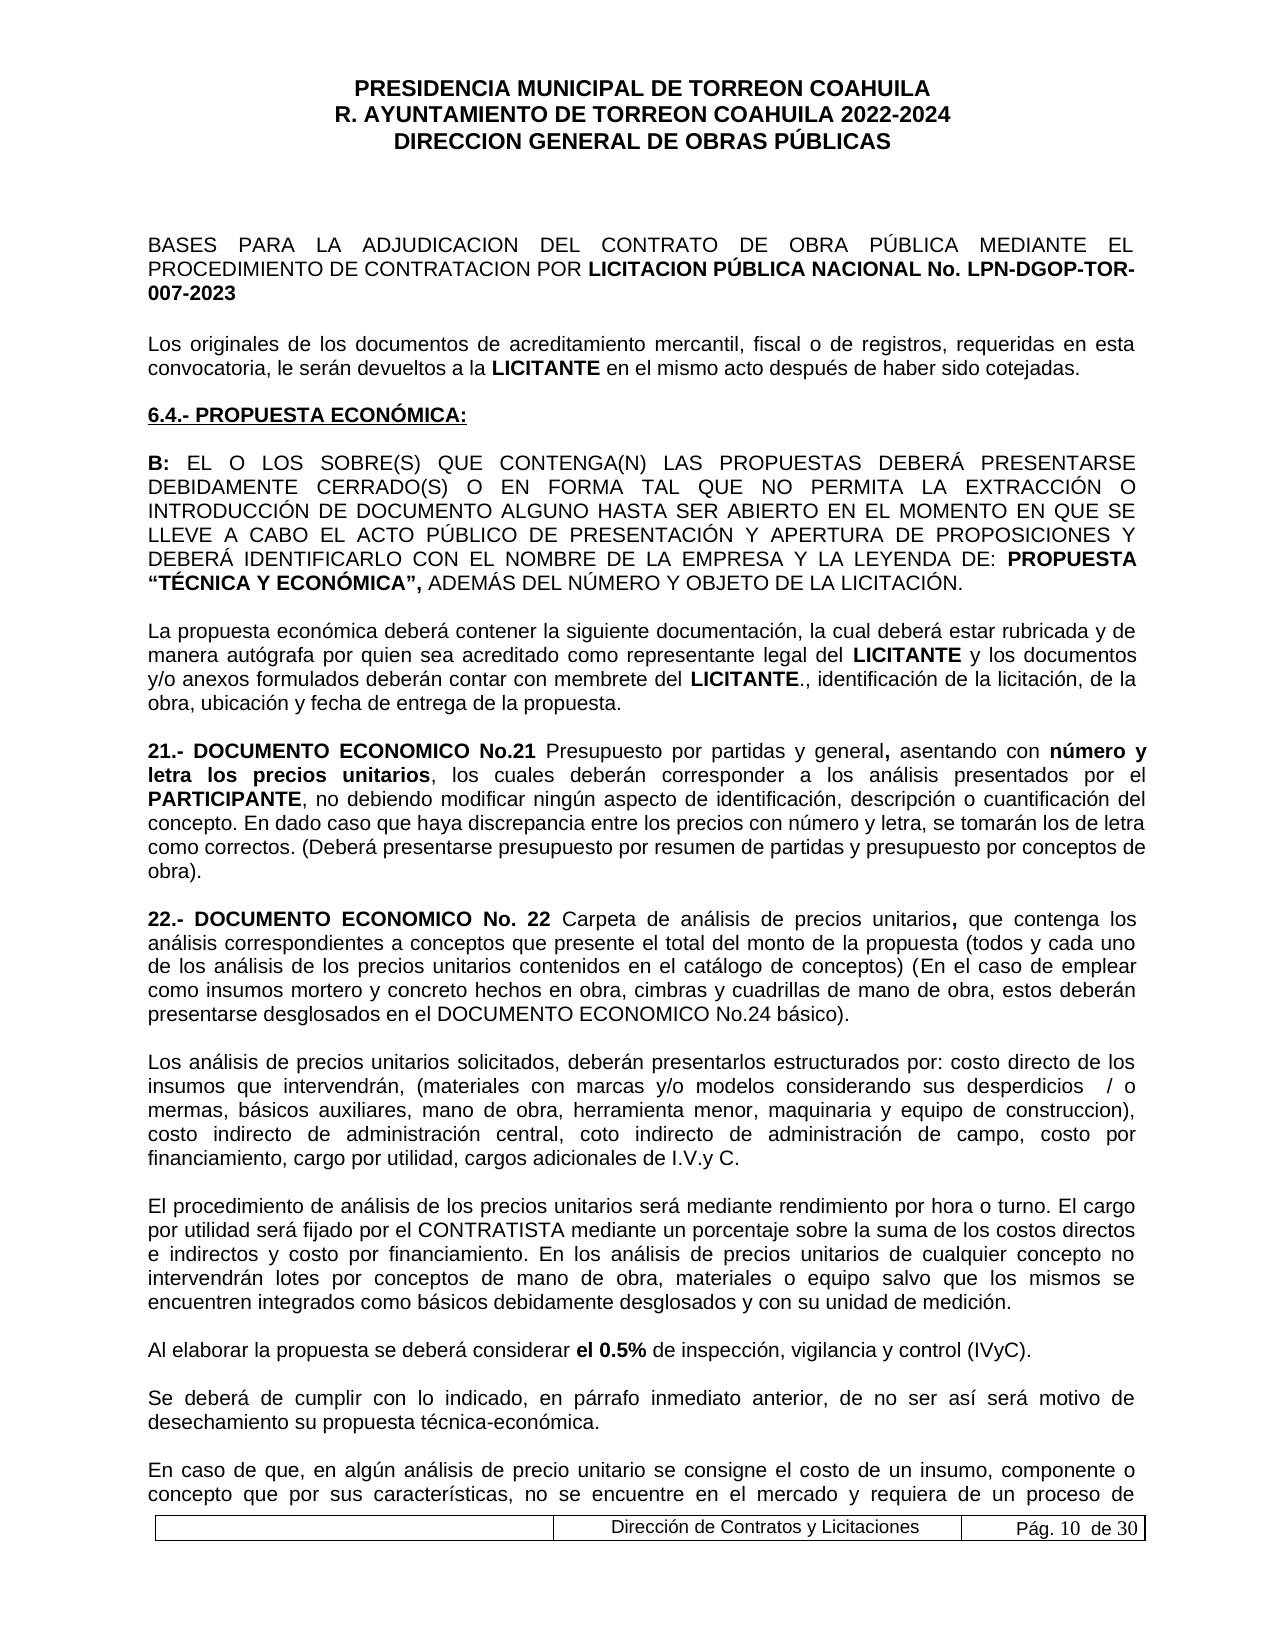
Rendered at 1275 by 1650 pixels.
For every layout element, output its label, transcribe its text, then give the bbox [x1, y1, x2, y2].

text 21.- DOCUMENTO ECONOMICO No.21 Presupuesto por partidas y general, asentando con número y letra los precios unitarios, los cuales deberán corresponder a los análisis presentados por el PARTICIPANTE, no debiendo modificar ningún aspecto de identificación, descripción o cuantificación del concepto. En dado caso que haya discrepancia entre los precios con número y letra, se tomarán los de letra como correctos. (Deberá presentarse presupuesto por resumen de partidas y presupuesto por conceptos de obra). [148, 739, 1147, 882]
text 22.- DOCUMENTO ECONOMICO No. 22 Carpeta de análisis de precios unitarios, que contenga los análisis correspondientes a conceptos que presente el total del monto de la propuesta (todos y cada uno de los análisis de los precios unitarios contenidos en el catálogo de conceptos) (En el caso de emplear como insumos mortero y concreto hechos en obra, cimbras y cuadrillas de mano de obra, estos deberán presentarse desglosados en el DOCUMENTO ECONOMICO No.24 básico). [148, 906, 1137, 1026]
text 6.4.- PROPUESTA ECONÓMICA: [148, 403, 1137, 427]
text B: EL O LOS SOBRE(S) QUE CONTENGA(N) LAS PROPUESTAS DEBERÁ PRESENTARSE DEBIDAMENTE CERRADO(S) O EN FORMA TAL QUE NO PERMITA LA EXTRACCIÓN O INTRODUCCIÓN DE DOCUMENTO ALGUNO HASTA SER ABIERTO EN EL MOMENTO EN QUE SE LLEVE A CABO EL ACTO PÚBLICO DE PRESENTACIÓN Y APERTURA DE PROPOSICIONES Y DEBERÁ IDENTIFICARLO CON EL NOMBRE DE LA EMPRESA Y LA LEYENDA DE: PROPUESTA “TÉCNICA Y ECONÓMICA”, ADEMÁS DEL NÚMERO Y OBJETO DE LA LICITACIÓN. [148, 451, 1137, 595]
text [148, 1457, 1137, 1505]
text Se deberá de cumplir con lo indicado, en párrafo inmediato anterior, de no ser así será motivo de desechamiento su propuesta técnica-económica. [148, 1386, 1137, 1433]
text Los originales de los documentos de acreditamiento mercantil, fiscal o de registros, requeridas en esta convocatoria, le serán devueltos a la LICITANTE en el mismo acto después de haber sido cotejadas. [148, 331, 1137, 379]
text La propuesta económica deberá contener la siguiente documentación, la cual deberá estar rubricada y de manera autógrafa por quien sea acreditado como representante legal del LICITANTE y los documentos y/o anexos formulados deberán contar con membrete del LICITANTE., identificación de la licitación, de la obra, ubicación y fecha de entrega de la propuesta. [148, 619, 1137, 715]
text Los análisis de precios unitarios solicitados, deberán presentarlos estructurados por: costo directo de los insumos que intervendrán, (materiales con marcas y/o modelos considerando sus desperdicios / o mermas, básicos auxiliares, mano de obra, herramienta menor, maquinaria y equipo de construccion), costo indirecto de administración central, coto indirecto de administración de campo, costo por financiamiento, cargo por utilidad, cargos adicionales de I.V.y C. [148, 1050, 1137, 1170]
text El procedimiento de análisis de los precios unitarios será mediante rendimiento por hora o turno. El cargo por utilidad será fijado por el CONTRATISTA mediante un porcentaje sobre la suma de los costos directos e indirectos y costo por financiamiento. En los análisis de precios unitarios de cualquier concepto no intervendrán lotes por conceptos de mano de obra, materiales o equipo salvo que los mismos se encuentren integrados como básicos debidamente desglosados y con su unidad de medición. [148, 1194, 1137, 1314]
text Al elaborar la propuesta se deberá considerar el 0.5% de inspección, vigilancia y control (IVyC). [148, 1338, 1137, 1362]
